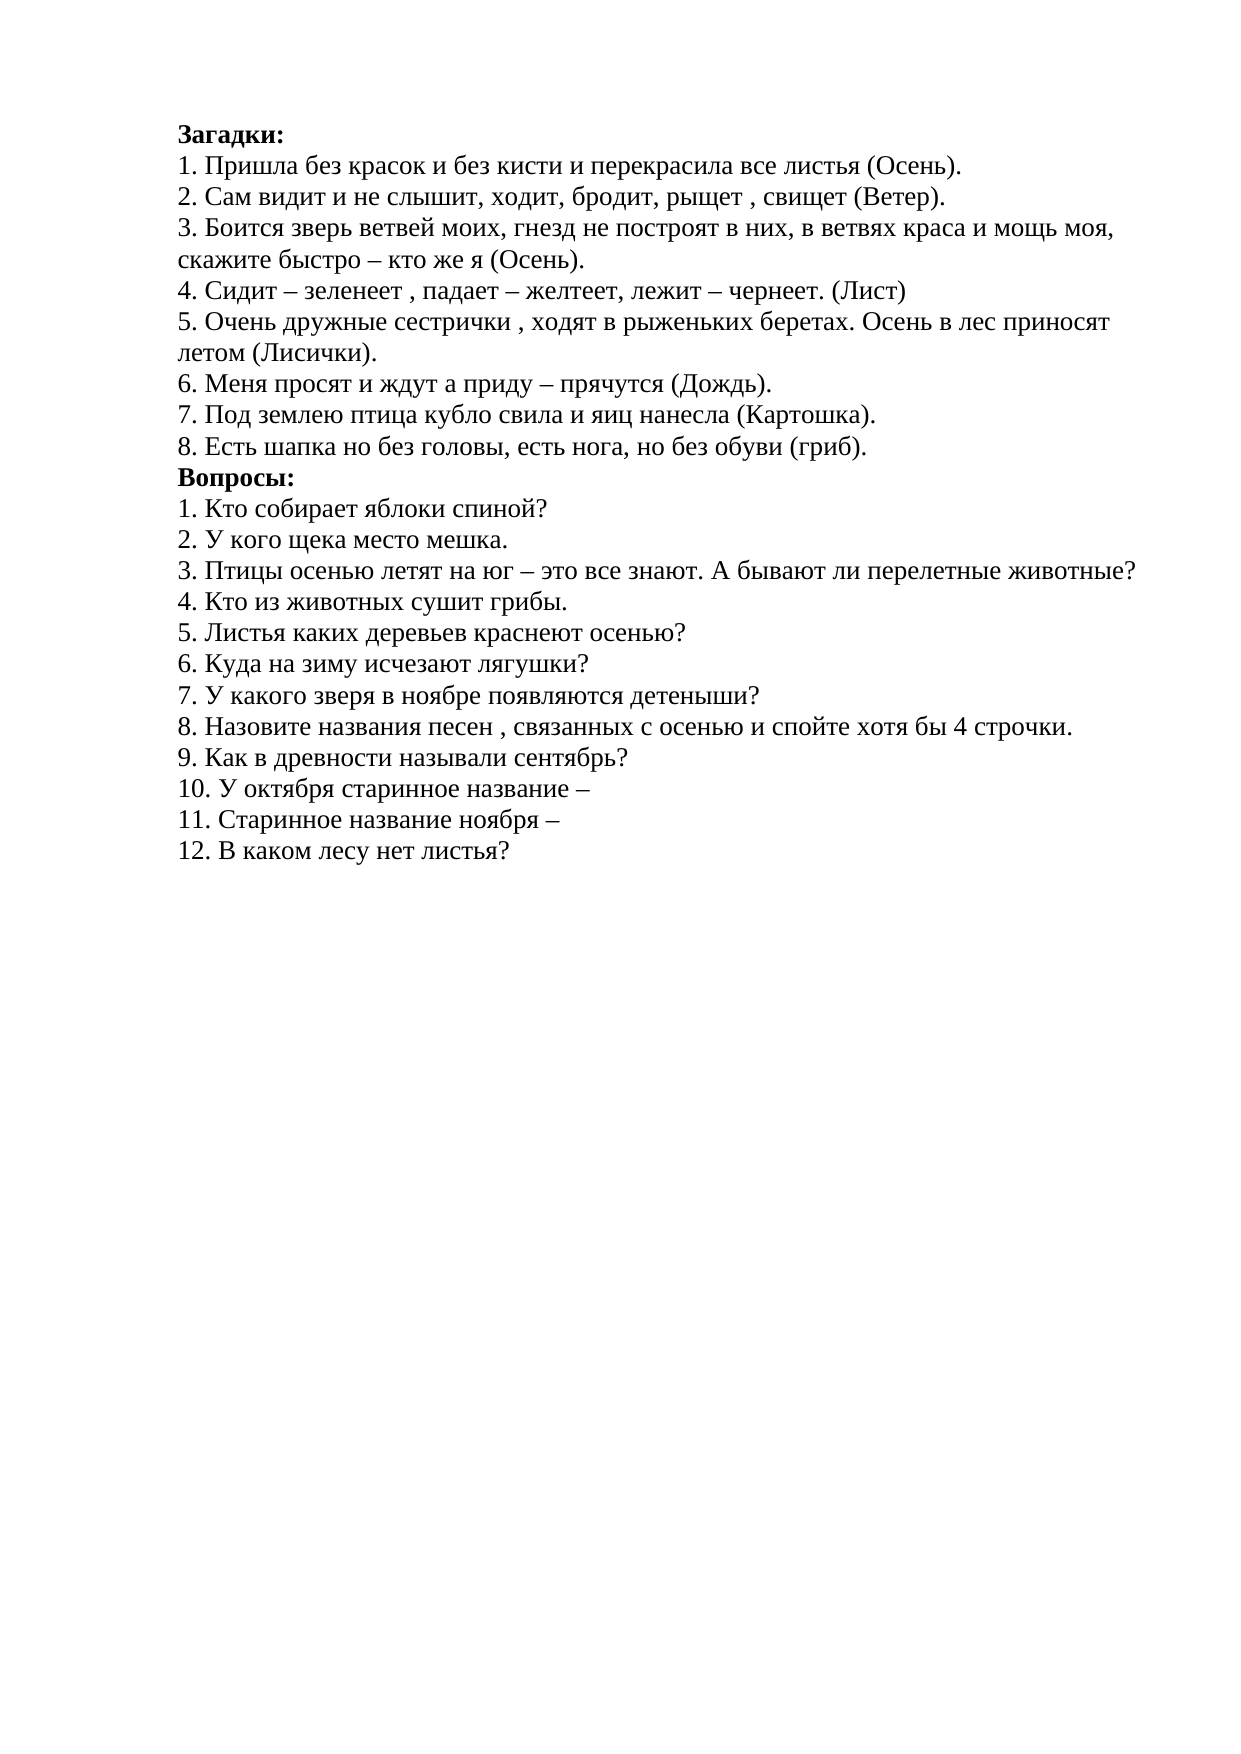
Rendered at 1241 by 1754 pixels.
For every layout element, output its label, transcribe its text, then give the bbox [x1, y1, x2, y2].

text 12. В каком лесу нет листья? [177, 834, 1152, 866]
text 6. Куда на зиму исчезают лягушки? [177, 648, 1152, 679]
text 4. Кто из животных сушит грибы. [177, 585, 1152, 616]
text 1. Пришла без красок и без кисти и перекрасила все листья (Осень). [177, 149, 1152, 180]
text 11. Старинное название ноября – [177, 803, 1152, 834]
text 1. Кто собирает яблоки спиной? [177, 492, 1152, 523]
text Вопросы: [177, 461, 1152, 492]
text 4. Сидит – зеленеет , падает – желтеет, лежит – чернеет. (Лист) [177, 274, 1152, 305]
text 5. Листья каких деревьев краснеют осенью? [177, 616, 1152, 648]
text 7. У какого зверя в ноябре появляются детеныши? [177, 679, 1152, 710]
text 10. У октября старинное название – [177, 772, 1152, 803]
text 2. У кого щека место мешка. [177, 523, 1152, 554]
text 8. Есть шапка но без головы, есть нога, но без обуви (гриб). [177, 429, 1152, 461]
text 5. Очень дружные сестрички , ходят в рыженьких беретах. Осень в лес приносят летом (Лисички). [177, 305, 1152, 367]
text 3. Боится зверь ветвей моих, гнезд не построят в них, в ветвях краса и мощь моя, скажите быстро – кто же я (Осень). [177, 212, 1152, 274]
text 9. Как в древности называли сентябрь? [177, 741, 1152, 772]
text 6. Меня просят и ждут а приду – прячутся (Дождь). [177, 367, 1152, 398]
text 2. Сам видит и не слышит, ходит, бродит, рыщет , свищет (Ветер). [177, 180, 1152, 212]
text 3. Птицы осенью летят на юг – это все знают. А бывают ли перелетные животные? [177, 554, 1152, 585]
text 7. Под землею птица кубло свила и яиц нанесла (Картошка). [177, 398, 1152, 429]
text 8. Назовите названия песен , связанных с осенью и спойте хотя бы 4 строчки. [177, 710, 1152, 741]
text Загадки: [177, 118, 1152, 149]
